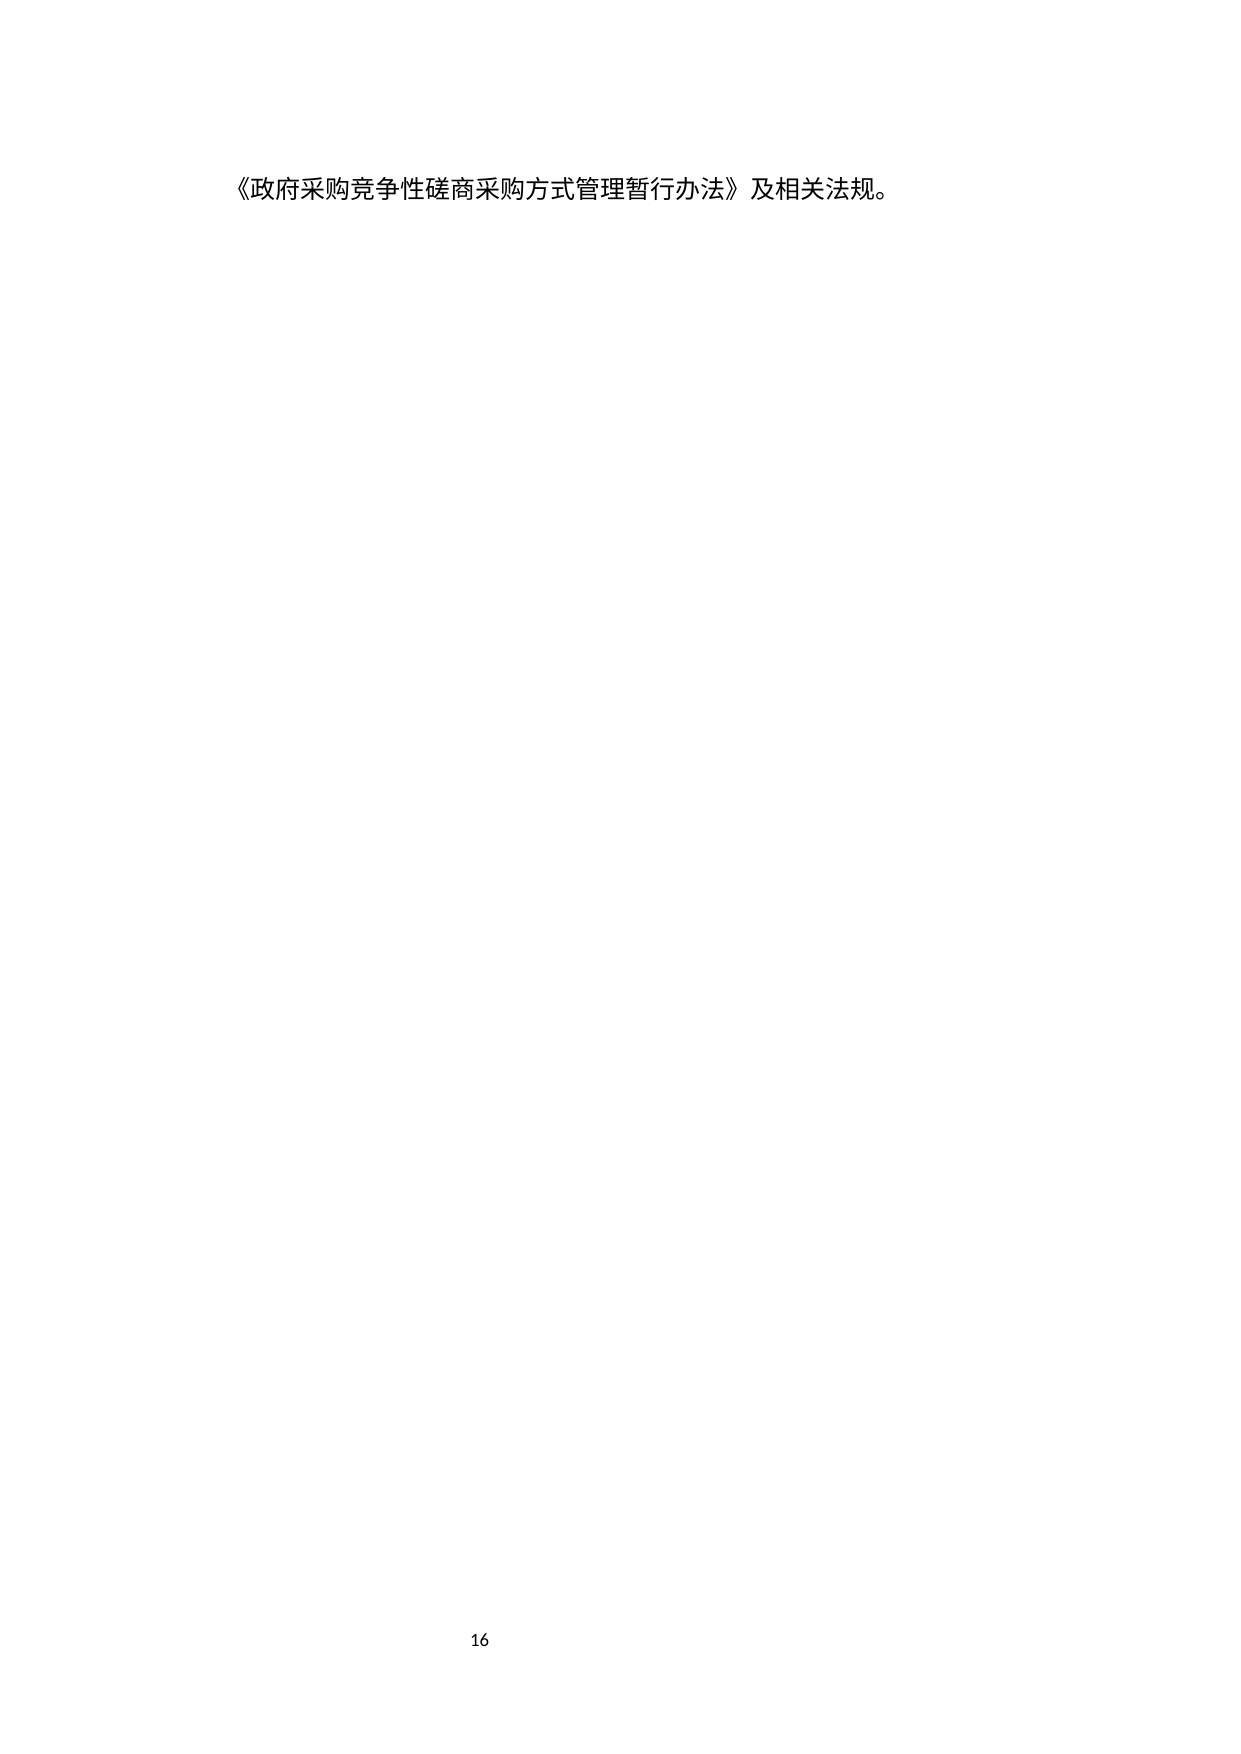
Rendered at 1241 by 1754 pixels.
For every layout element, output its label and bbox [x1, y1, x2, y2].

text [187, 162, 1053, 208]
